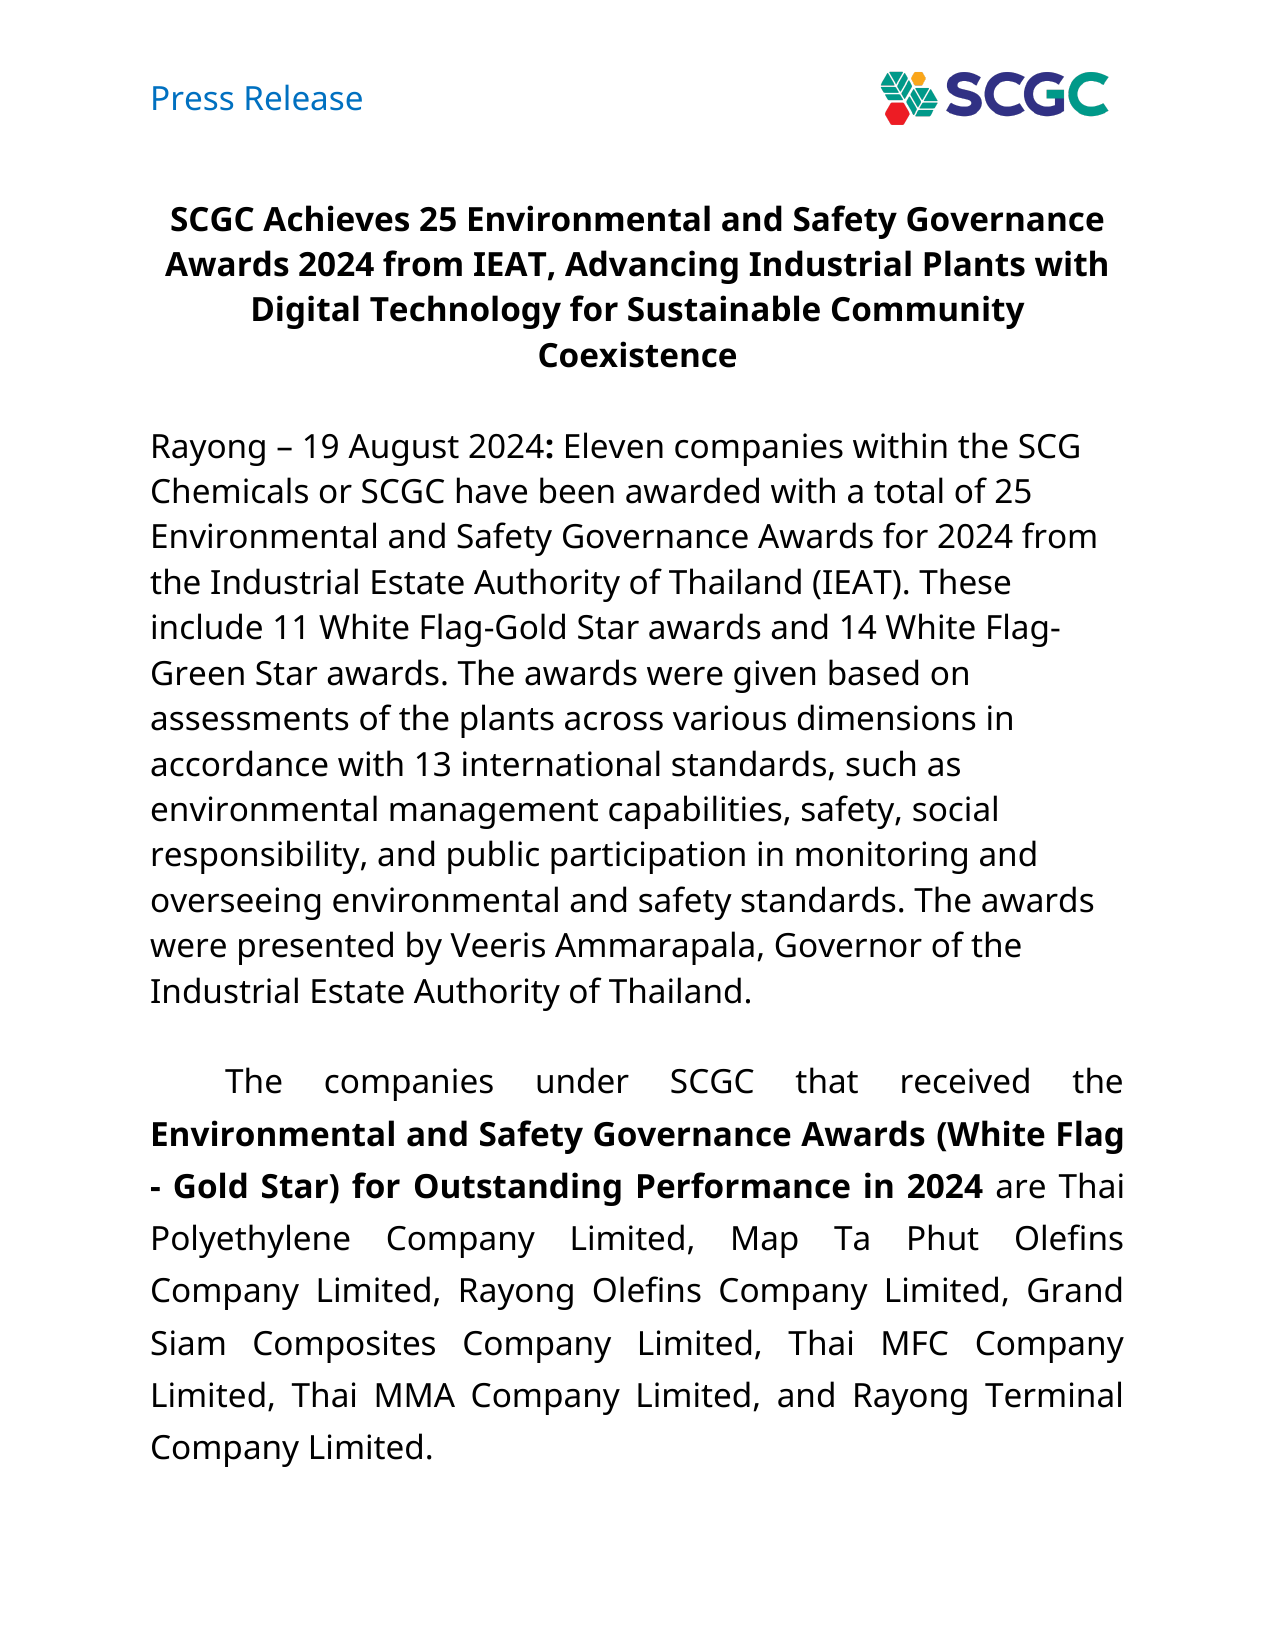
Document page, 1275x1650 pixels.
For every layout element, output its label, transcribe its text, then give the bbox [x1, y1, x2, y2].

text The companies under SCGC that received the Environmental and Safety Governance Awards (White Flag - Gold Star) for Outstanding Performance in 2024 are Thai Polyethylene Company Limited, Map Ta Phut Olefins Company Limited, Rayong Olefins Company Limited, Grand Siam Composites Company Limited, Thai MFC Company Limited, Thai MMA Company Limited, and Rayong Terminal Company Limited. [150, 1058, 1125, 1469]
text SCGC Achieves 25 Environmental and Safety Governance Awards 2024 from IEAT, Advancing Industrial Plants with Digital Technology for Sustainable Community Coexistence [150, 195, 1125, 377]
text Rayong – 19 August 2024: Eleven companies within the SCG Chemicals or SCGC have been awarded with a total of 25 Environmental and Safety Governance Awards for 2024 from the Industrial Estate Authority of Thailand (IEAT). These include 11 White Flag-Gold Star awards and 14 White Flag-Green Star awards. The awards were given based on assessments of the plants across various dimensions in accordance with 13 international standards, such as environmental management capabilities, safety, social responsibility, and public participation in monitoring and overseeing environmental and safety standards. The awards were presented by Veeris Ammarapala, Governor of the Industrial Estate Authority of Thailand. [150, 422, 1125, 1013]
picture [875, 63, 1120, 130]
